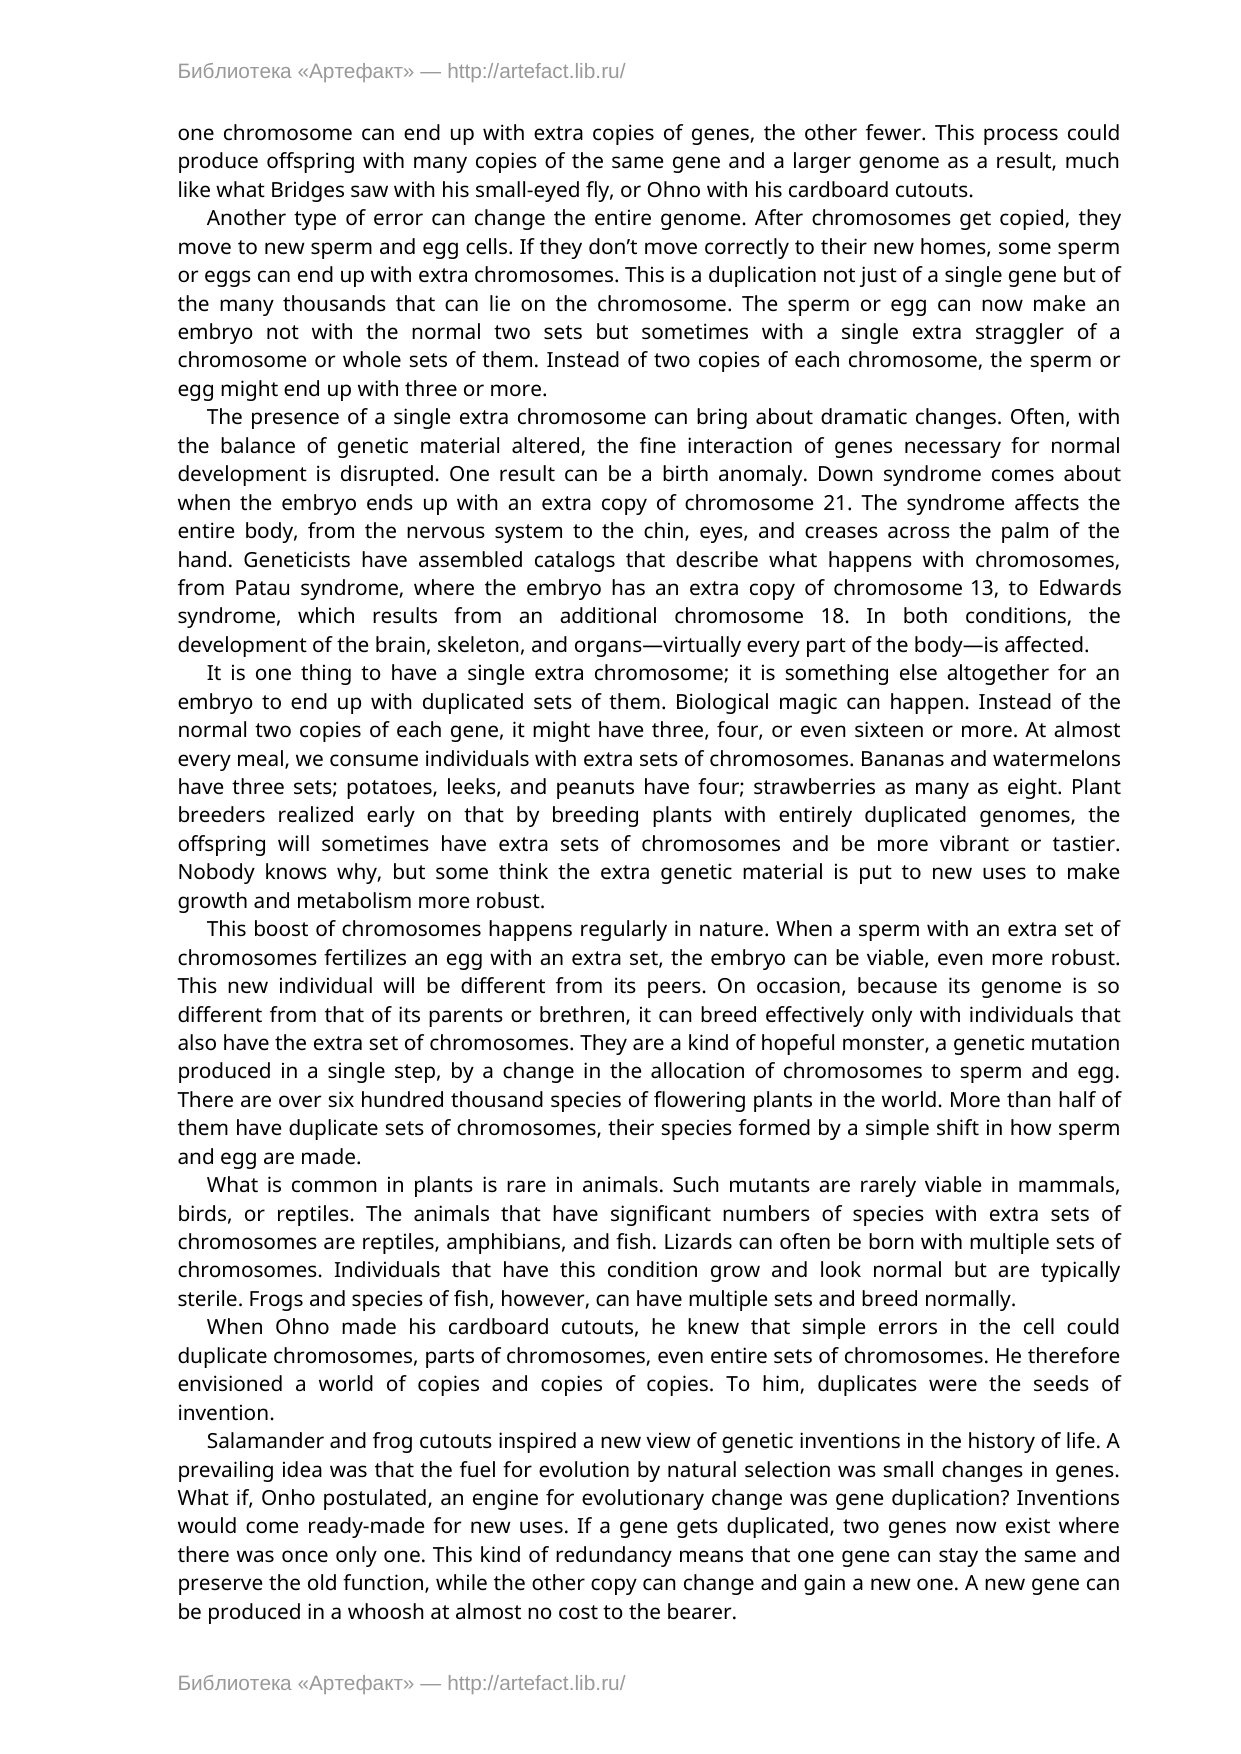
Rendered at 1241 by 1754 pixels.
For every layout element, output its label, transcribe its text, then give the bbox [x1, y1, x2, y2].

text Another type of error can change the entire genome. After chromosomes get copied, they move to new sperm and egg cells. If they don’t move correctly to their new homes, some sperm or eggs can end up with extra chromosomes. This is a duplication not just of a single gene but of the many thousands that can lie on the chromosome. The sperm or egg can now make an embryo not with the normal two sets but sometimes with a single extra straggler of a chromosome or whole sets of them. Instead of two copies of each chromosome, the sperm or egg might end up with three or more. [177, 203, 1122, 402]
text What is common in plants is rare in animals. Such mutants are rarely viable in mammals, birds, or reptiles. The animals that have significant numbers of species with extra sets of chromosomes are reptiles, amphibians, and fish. Lizards can often be born with multiple sets of chromosomes. Individuals that have this condition grow and look normal but are typically sterile. Frogs and species of fish, however, can have multiple sets and breed normally. [177, 1170, 1122, 1312]
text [177, 118, 1122, 203]
text This boost of chromosomes happens regularly in nature. When a sperm with an extra set of chromosomes fertilizes an egg with an extra set, the embryo can be viable, even more robust. This new individual will be different from its peers. On occasion, because its genome is so different from that of its parents or brethren, it can breed effectively only with individuals that also have the extra set of chromosomes. They are a kind of hopeful monster, a genetic mutation produced in a single step, by a change in the allocation of chromosomes to sperm and egg. There are over six hundred thousand species of flowering plants in the world. More than half of them have duplicate sets of chromosomes, their species formed by a simple shift in how sperm and egg are made. [177, 914, 1122, 1170]
text When Ohno made his cardboard cutouts, he knew that simple errors in the cell could duplicate chromosomes, parts of chromosomes, even entire sets of chromosomes. He therefore envisioned a world of copies and copies of copies. To him, duplicates were the seeds of invention. [177, 1312, 1122, 1426]
text The presence of a single extra chromosome can bring about dramatic changes. Often, with the balance of genetic material altered, the fine interaction of genes necessary for normal development is disrupted. One result can be a birth anomaly. Down syndrome comes about when the embryo ends up with an extra copy of chromosome 21. The syndrome affects the entire body, from the nervous system to the chin, eyes, and creases across the palm of the hand. Geneticists have assembled catalogs that describe what happens with chromosomes, from Patau syndrome, where the embryo has an extra copy of chromosome 13, to Edwards syndrome, which results from an additional chromosome 18. In both conditions, the development of the brain, skeleton, and organs—virtually every part of the body—is affected. [177, 402, 1122, 658]
text It is one thing to have a single extra chromosome; it is something else altogether for an embryo to end up with duplicated sets of them. Biological magic can happen. Instead of the normal two copies of each gene, it might have three, four, or even sixteen or more. At almost every meal, we consume individuals with extra sets of chromosomes. Bananas and watermelons have three sets; potatoes, leeks, and peanuts have four; strawberries as many as eight. Plant breeders realized early on that by breeding plants with entirely duplicated genomes, the offspring will sometimes have extra sets of chromosomes and be more vibrant or tastier. Nobody knows why, but some think the extra genetic material is put to new uses to make growth and metabolism more robust. [177, 658, 1122, 914]
text Salamander and frog cutouts inspired a new view of genetic inventions in the history of life. A prevailing idea was that the fuel for evolution by natural selection was small changes in genes. What if, Onho postulated, an engine for evolutionary change was gene duplication? Inventions would come ready-made for new uses. If a gene gets duplicated, two genes now exist where there was once only one. This kind of redundancy means that one gene can stay the same and preserve the old function, while the other copy can change and gain a new one. A new gene can be produced in a whoosh at almost no cost to the bearer. [177, 1426, 1122, 1625]
